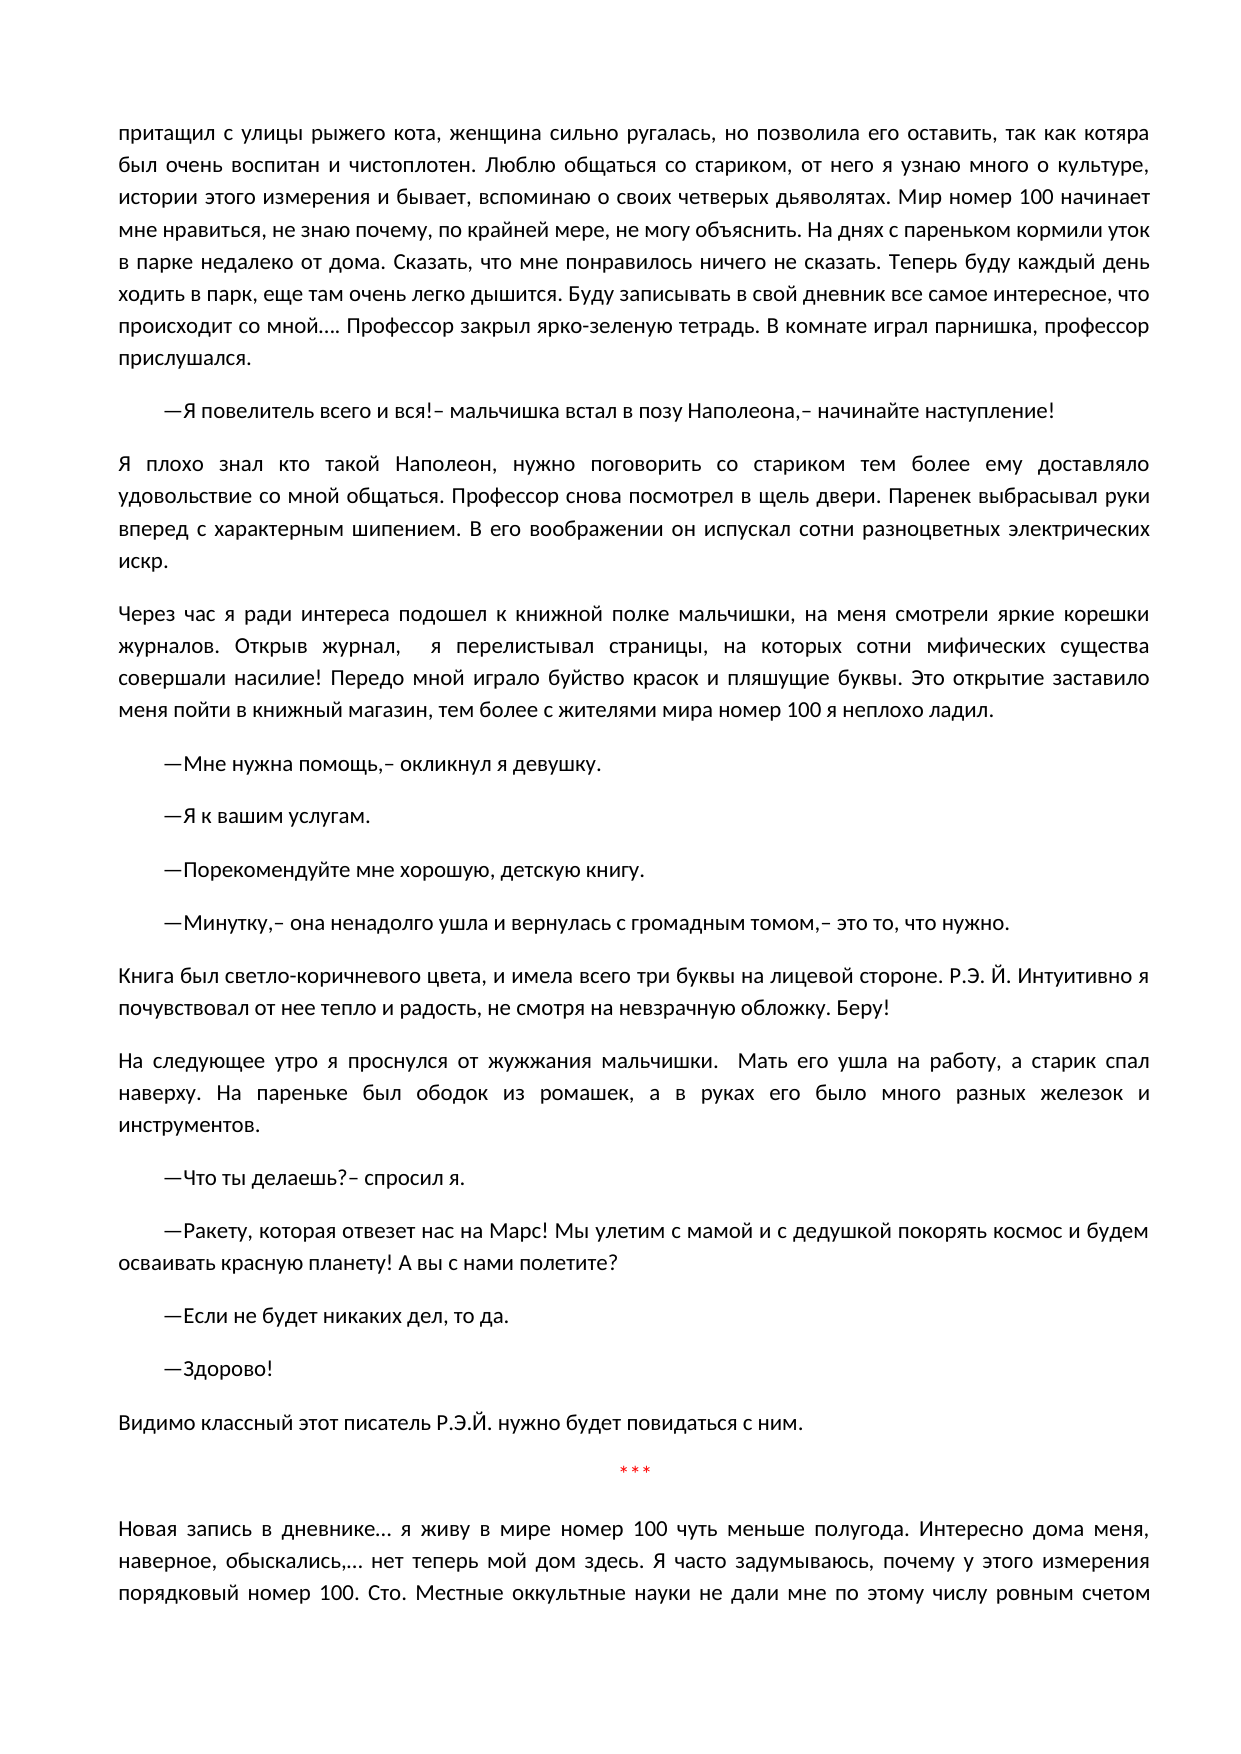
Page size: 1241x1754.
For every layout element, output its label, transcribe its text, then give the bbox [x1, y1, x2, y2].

text —Порекомендуйте мне хорошую, детскую книгу. [118, 855, 1152, 883]
text —Минутку,– она ненадолго ушла и вернулась с громадным томом,– это то, что нужно. [118, 908, 1152, 936]
text Через час я ради интереса подошел к книжной полке мальчишки, на меня смотрели яркие корешки журналов. Открыв журнал, я перелистывал страницы, на которых сотни мифических существа совершали насилие! Передо мной играло буйство красок и пляшущие буквы. Это открытие заставило меня пойти в книжный магазин, тем более с жителями мира номер 100 я неплохо ладил. [118, 599, 1152, 724]
text Видимо классный этот писатель Р.Э.Й. нужно будет повидаться с ним. [118, 1408, 1152, 1436]
text —Что ты делаешь?– спросил я. [118, 1163, 1152, 1191]
text —Я повелитель всего и вся!– мальчишка встал в позу Наполеона,– начинайте наступление! [118, 396, 1152, 424]
text —Здорово! [118, 1354, 1152, 1383]
text Книга был светло-коричневого цвета, и имела всего три буквы на лицевой стороне. Р.Э. Й. Интуитивно я почувствовал от нее тепло и радость, не смотря на невзрачную обложку. Беру! [118, 961, 1152, 1021]
text —Я к вашим услугам. [118, 802, 1152, 830]
text —Ракету, которая отвезет нас на Марс! Мы улетим с мамой и с дедушкой покорять космос и будем осваивать красную планету! А вы с нами полетите? [118, 1216, 1152, 1277]
text —Мне нужна помощь,– окликнул я девушку. [118, 749, 1152, 777]
text На следующее утро я проснулся от жужжания мальчишки. Мать его ушла на работу, а старик спал наверху. На пареньке был ободок из ромашек, а в руках его было много разных железок и инструментов. [118, 1046, 1152, 1138]
text Я плохо знал кто такой Наполеон, нужно поговорить со стариком тем более ему доставляло удовольствие со мной общаться. Профессор снова посмотрел в щель двери. Паренек выбрасывал руки вперед с характерным шипением. В его воображении он испускал сотни разноцветных электрических искр. [118, 449, 1152, 574]
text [118, 1514, 1152, 1606]
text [118, 118, 1152, 371]
text —Если не будет никаких дел, то да. [118, 1302, 1152, 1329]
text *** [118, 1461, 1152, 1489]
